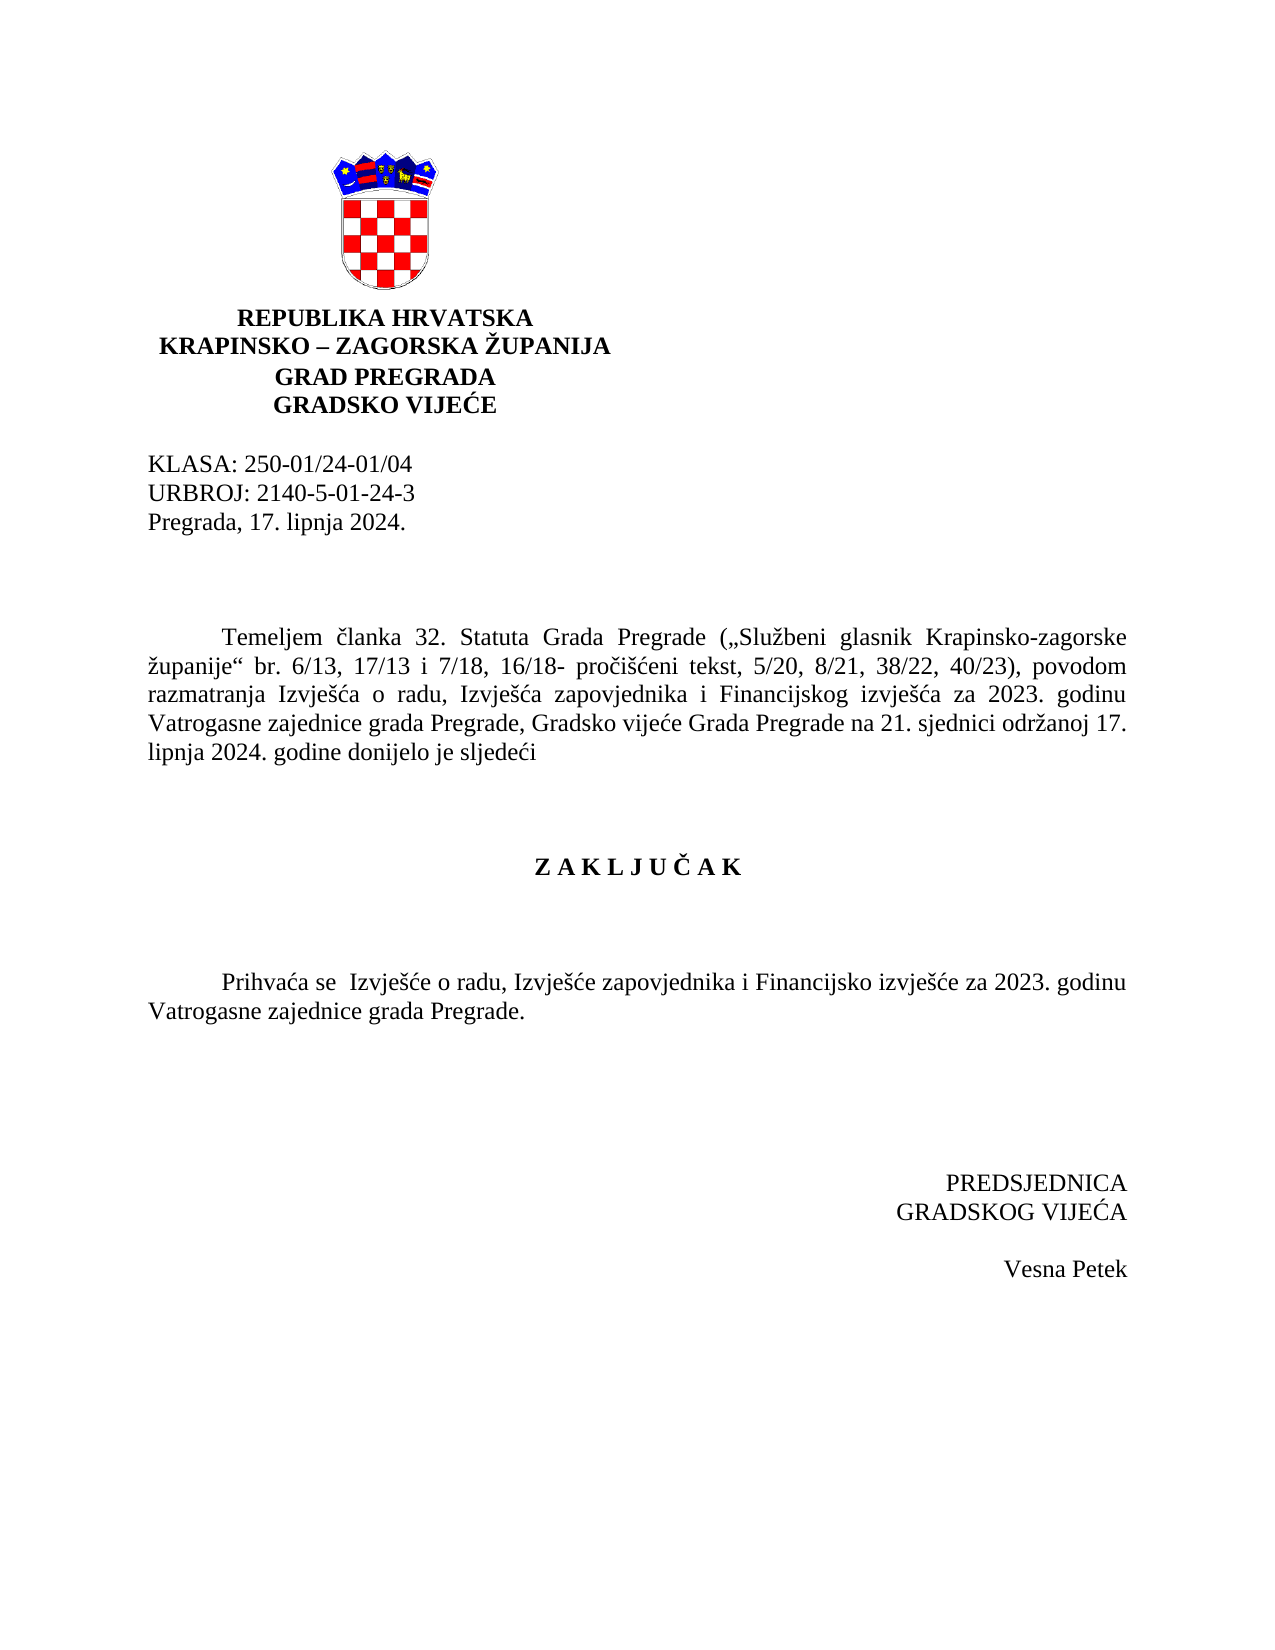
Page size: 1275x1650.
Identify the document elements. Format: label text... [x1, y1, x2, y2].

table_cell REPUBLIKA HRVATSKA [148, 303, 622, 331]
text PREDSJEDNICA [148, 1168, 1127, 1197]
table_cell KRAPINSKO – ZAGORSKA ŽUPANIJA [148, 331, 622, 362]
text Prihvaća se Izvješće o radu, Izvješće zapovjednika i Financijsko izvješće za 2023. godinu Vatrogasne zajednice grada Pregrade. [148, 967, 1127, 1024]
text Temeljem članka 32. Statuta Grada Pregrade („Službeni glasnik Krapinsko-zagorske županije“ br. 6/13, 17/13 i 7/18, 16/18- pročišćeni tekst, 5/20, 8/21, 38/22, 40/23), povodom razmatranja Izvješća o radu, Izvješća zapovjednika i Financijskog izvješća za 2023. godinu Vatrogasne zajednice grada Pregrade, Gradsko vijeće Grada Pregrade na 21. sjednici održanoj 17. lipnja 2024. godine donijelo je sljedeći [148, 622, 1127, 766]
text URBROJ: 2140-5-01-24-3 [148, 478, 1127, 507]
text KLASA: 250-01/24-01/04 [148, 449, 1127, 478]
text Pregrada, 17. lipnja 2024. [148, 507, 1127, 536]
text Vesna Petek [148, 1254, 1127, 1283]
text GRADSKOG VIJEĆA [148, 1197, 1127, 1226]
table_cell GRADSKO VIJEĆE [148, 391, 622, 421]
table_cell GRAD PREGRADA [148, 362, 622, 391]
picture [330, 147, 440, 291]
table_header [148, 148, 622, 303]
text Z A K L J U Č A K [148, 852, 1127, 881]
